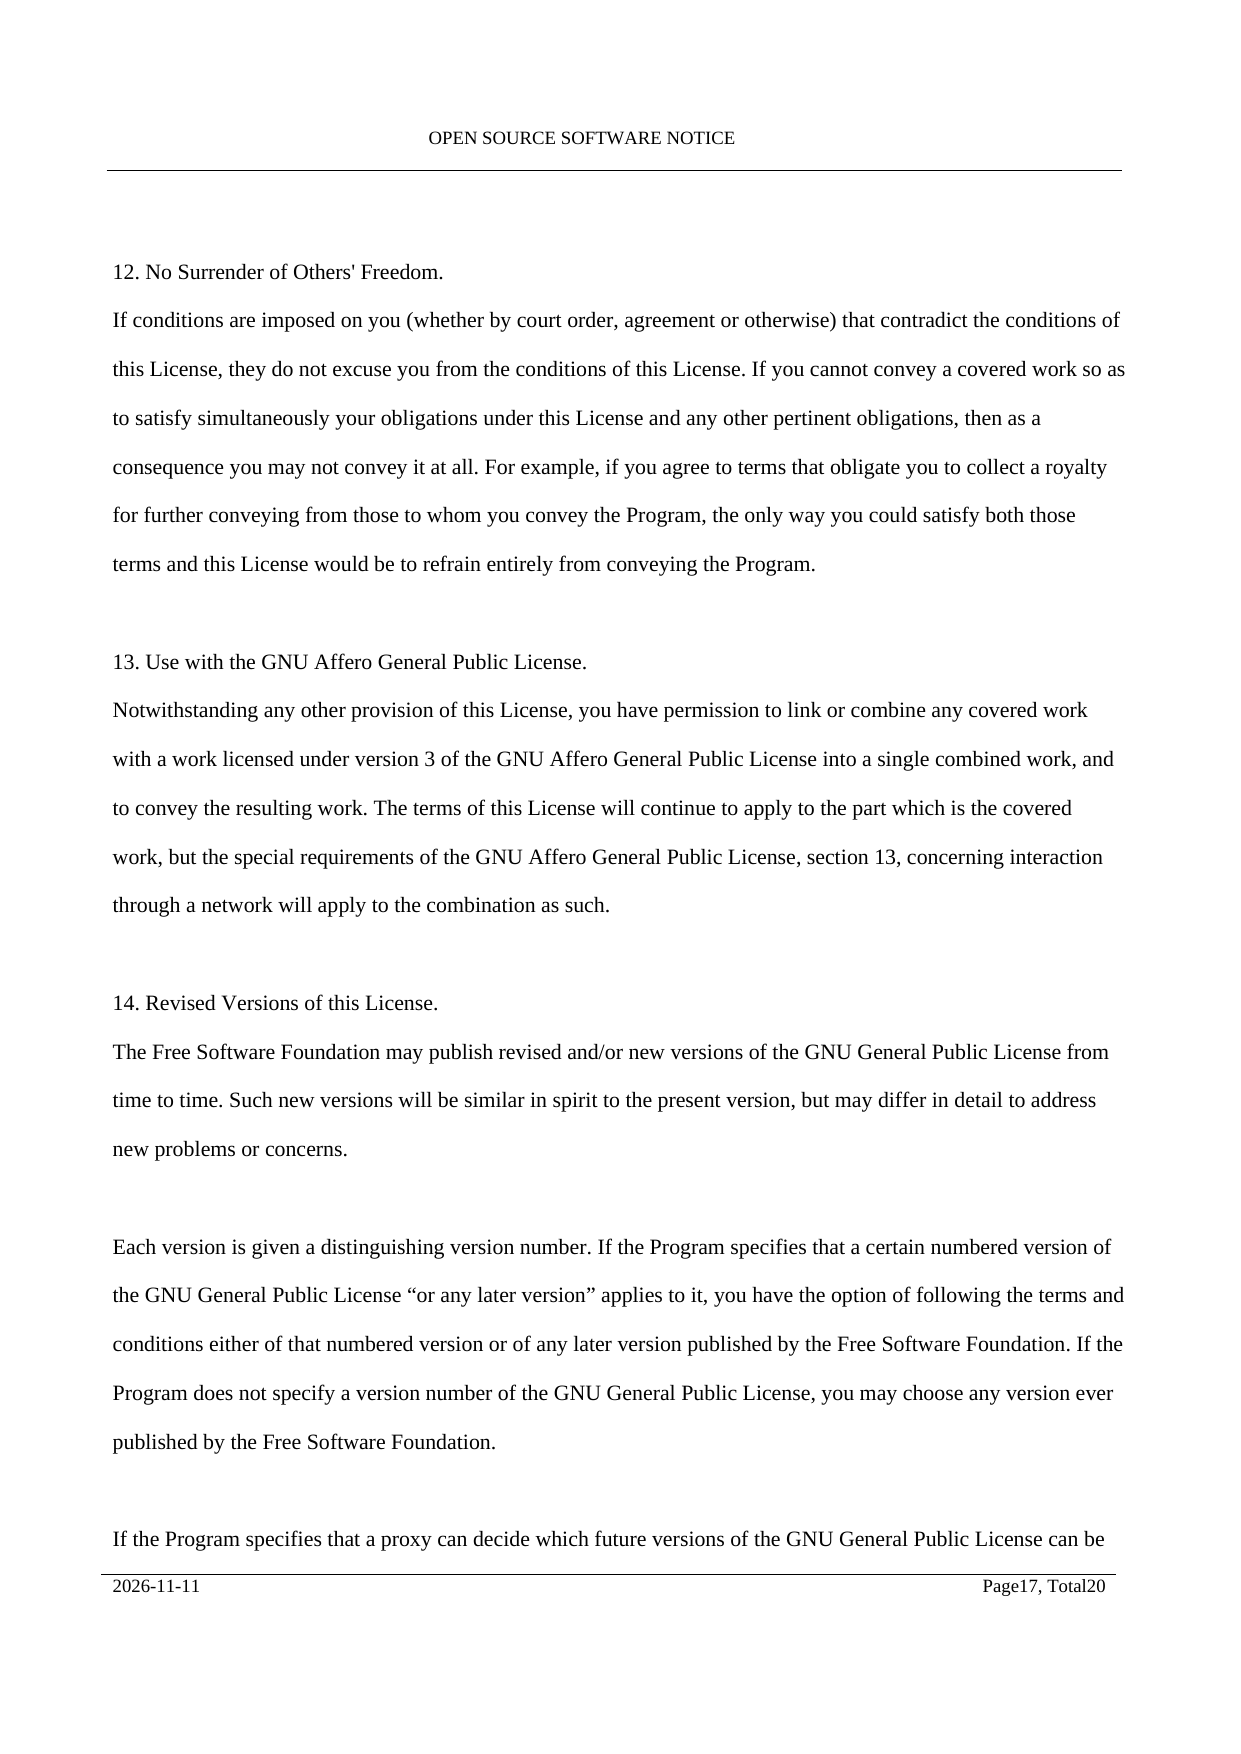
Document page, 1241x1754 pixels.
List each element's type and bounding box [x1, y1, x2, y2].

text [112, 206, 1128, 1555]
